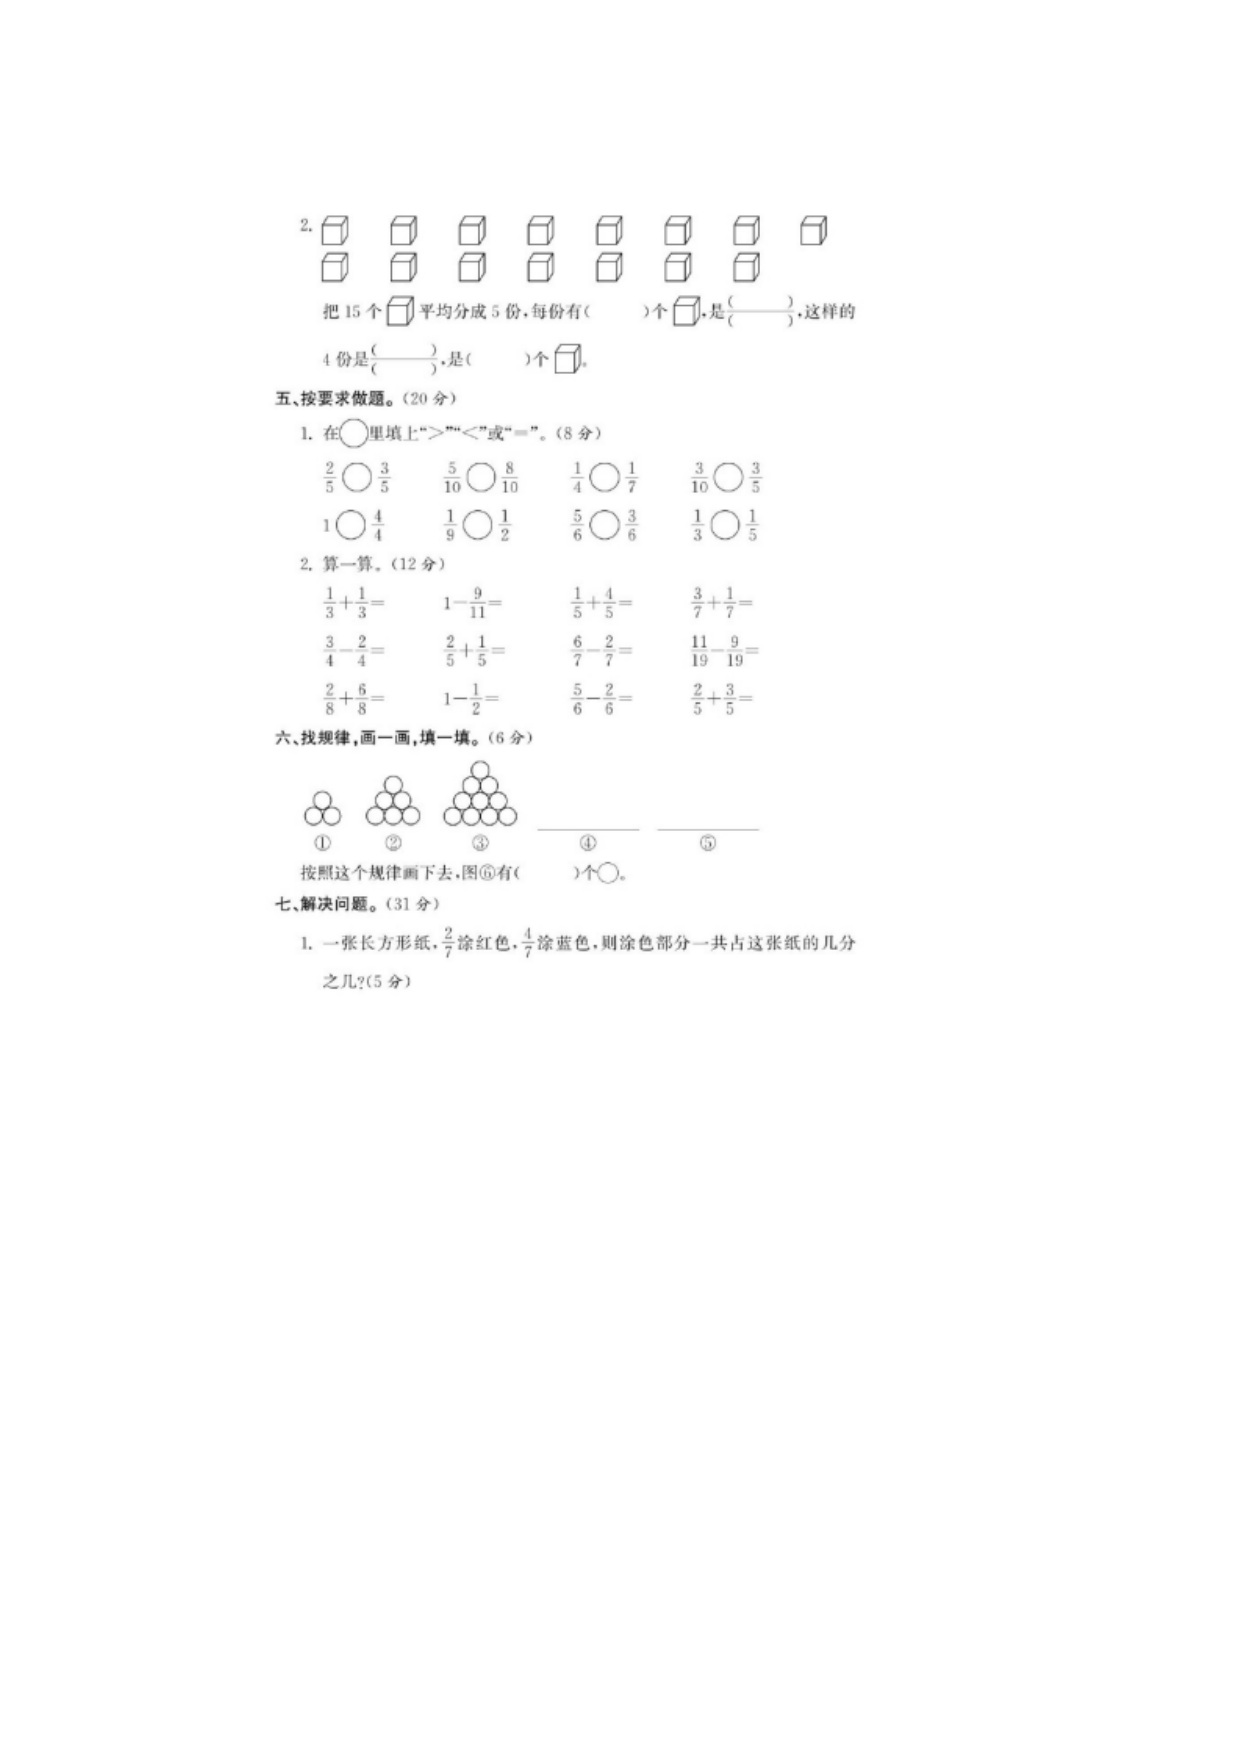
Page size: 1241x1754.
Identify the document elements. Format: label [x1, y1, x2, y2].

picture [247, 162, 993, 1047]
